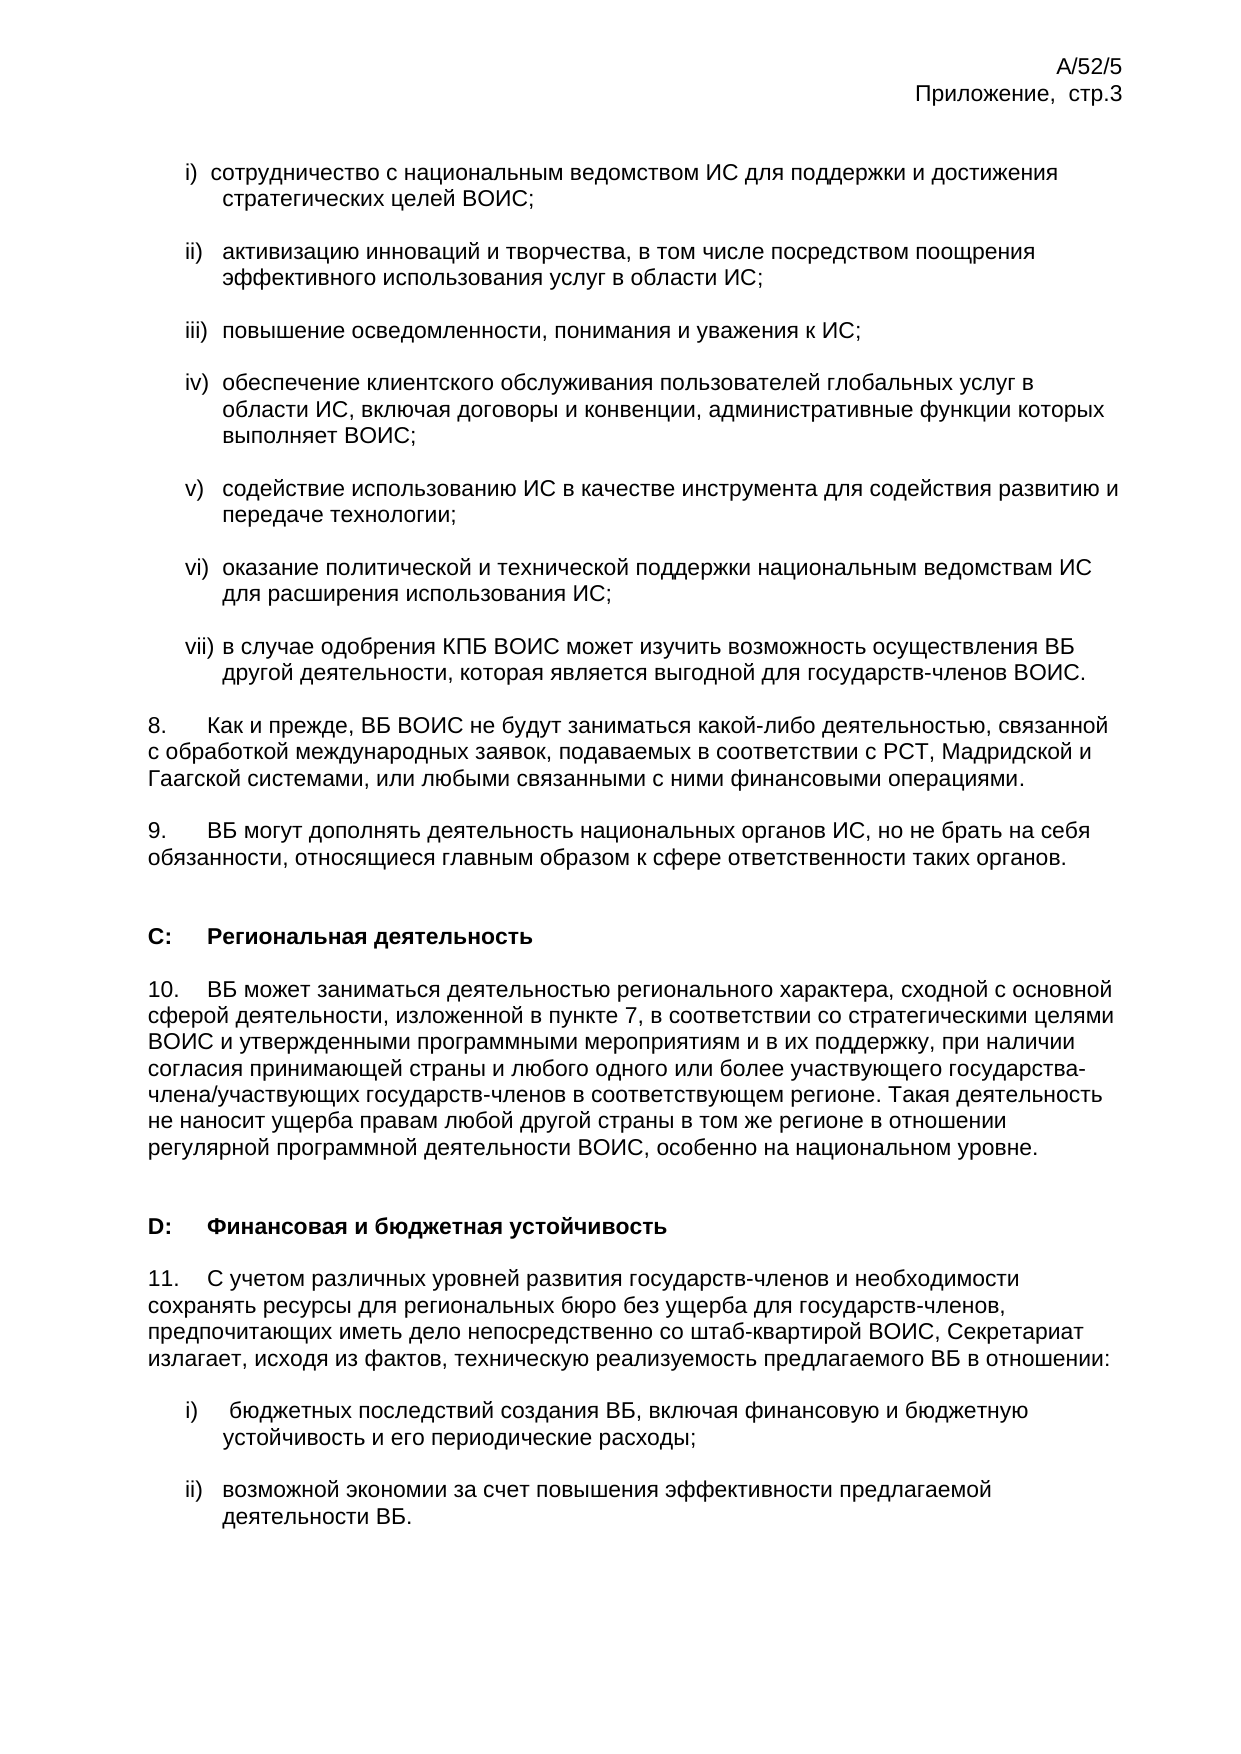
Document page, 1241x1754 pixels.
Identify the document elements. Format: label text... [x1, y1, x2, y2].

text 9. ВБ могут дополнять деятельность национальных органов ИС, но не брать на себя обязанности, относящиеся главным образом к сфере ответственности таких органов. [148, 817, 1122, 870]
text ii) возможной экономии за счет повышения эффективности предлагаемой деятельности ВБ. [185, 1476, 1122, 1529]
text i) бюджетных последствий создания ВБ, включая финансовую и бюджетную устойчивость и его периодические расходы; [185, 1397, 1122, 1450]
text iii) повышение осведомленности, понимания и уважения к ИС; [185, 317, 1122, 343]
text vi) оказание политической и технической поддержки национальным ведомствам ИС для расширения использования ИС; [185, 554, 1122, 607]
text i) сотрудничество с национальным ведомством ИС для поддержки и достижения стратегических целей ВОИС; [185, 158, 1122, 211]
text 11. С учетом различных уровней развития государств-членов и необходимости сохранять ресурсы для региональных бюро без ущерба для государств-членов, предпочитающих иметь дело непосредственно со штаб-квартирой ВОИС, Секретариат излагает, исходя из фактов, техническую реализуемость предлагаемого ВБ в отношении: [148, 1265, 1122, 1371]
text D: Финансовая и бюджетная устойчивость [148, 1213, 1122, 1239]
text v) содействие использованию ИС в качестве инструмента для содействия развитию и передаче технологии; [185, 475, 1122, 527]
text vii) в случае одобрения КПБ ВОИС может изучить возможность осуществления ВБ другой деятельности, которая является выгодной для государств-членов ВОИС. [185, 633, 1122, 686]
text ii) активизацию инноваций и творчества, в том числе посредством поощрения эффективного использования услуг в области ИС; [185, 238, 1122, 290]
text C: Региональная деятельность [148, 923, 1122, 949]
text iv) обеспечение клиентского обслуживания пользователей глобальных услуг в области ИС, включая договоры и конвенции, административные функции которых выполняет ВОИС; [185, 369, 1122, 448]
text 8. Как и прежде, ВБ ВОИС не будут заниматься какой-либо деятельностью, связанной с обработкой международных заявок, подаваемых в соответствии с PCT, Мадридской и Гаагской системами, или любыми связанными с ними финансовыми операциями. [148, 712, 1122, 791]
text 10. ВБ может заниматься деятельностью регионального характера, сходной с основной сферой деятельности, изложенной в пункте 7, в соответствии со стратегическими целями ВОИС и утвержденными программными мероприятиям и в их поддержку, при наличии согласия принимающей страны и любого одного или более участвующего государства-члена/участвующих государств-членов в соответствующем регионе. Такая деятельность не наносит ущерба правам любой другой страны в том же регионе в отношении регулярной программной деятельности ВОИС, особенно на национальном уровне. [148, 976, 1122, 1160]
